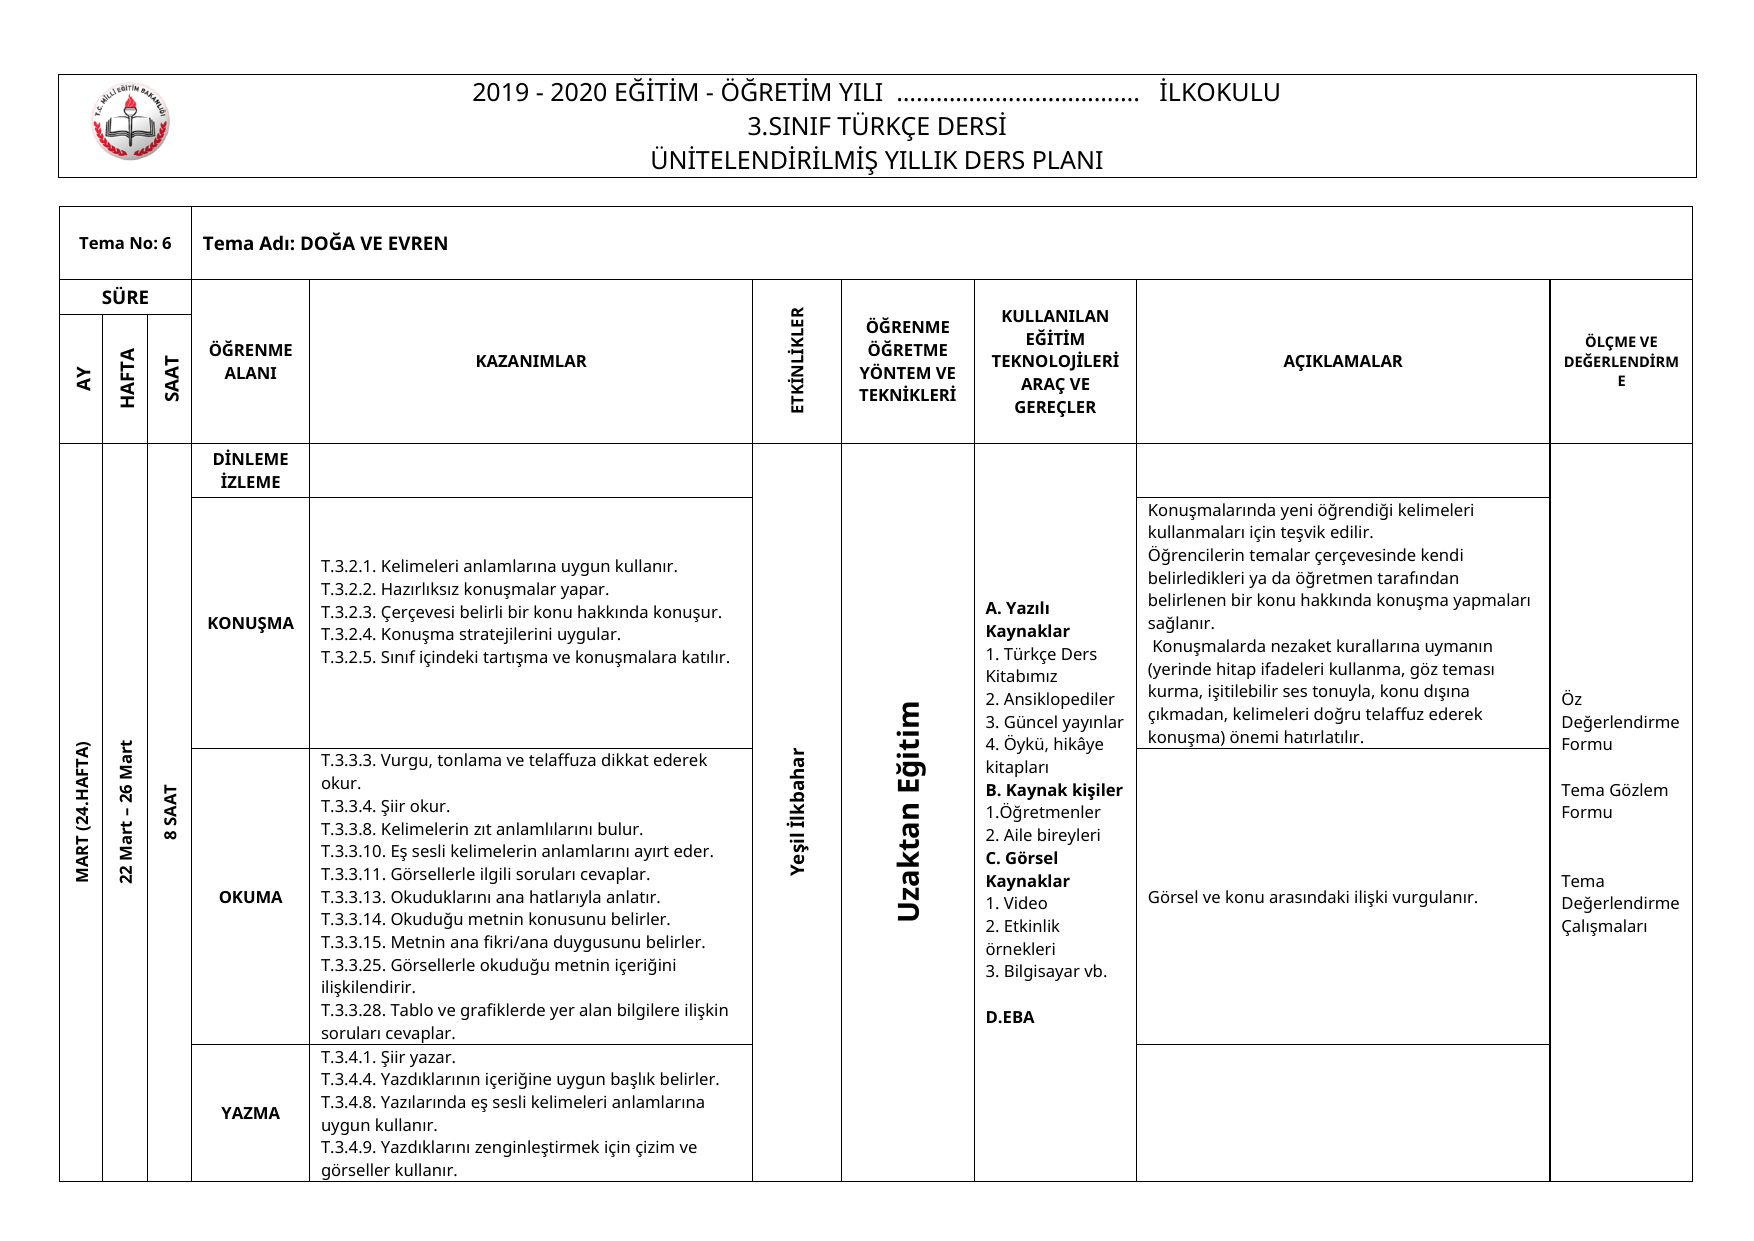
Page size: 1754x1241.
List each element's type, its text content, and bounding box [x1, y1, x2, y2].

table_cell AÇIKLAMALAR [1137, 280, 1549, 443]
table_cell Görsel ve konu arasındaki ilişki vurgulanır. [1137, 749, 1549, 1044]
table_cell Konuşmalarında yeni öğrendiği kelimeleri kullanmaları için teşvik edilir. Öğrencilerin temalar çerçevesinde kendi belirledikleri ya da öğretmen tarafından belirlenen bir konu hakkında konuşma yapmaları sağlanır. Konuşmalarda nezaket kurallarına uymanın (yerinde hitap ifadeleri kullanma, göz teması kurma, işitilebilir ses tonuyla, konu dışına çıkmadan, kelimeleri doğru telaffuz ederek konuşma) önemi hatırlatılır. [1137, 498, 1549, 748]
table_cell OKUMA [192, 749, 309, 1044]
table_cell HAFTA [103, 315, 147, 443]
table_cell 22 Mart – 26 Mart [103, 444, 147, 1181]
table_cell AY [60, 315, 102, 443]
table_cell MART (24.HAFTA) [60, 444, 102, 1181]
table_header Tema No: 6 [60, 207, 191, 279]
table_cell ÖĞRENME ÖĞRETME YÖNTEM VE TEKNİKLERİ [842, 280, 974, 443]
table_header Tema Adı: DOĞA VE EVREN [192, 207, 1692, 279]
table_cell [310, 444, 752, 497]
table_cell 8 SAAT [148, 444, 191, 1181]
table_cell ÖLÇME VE DEĞERLENDİRME [1551, 280, 1692, 443]
table_cell YAZMA [192, 1045, 309, 1181]
table_cell T.3.3.3. Vurgu, tonlama ve telaffuza dikkat ederek okur. T.3.3.4. Şiir okur. T.3.3.8. Kelimelerin zıt anlamlılarını bulur. T.3.3.10. Eş sesli kelimelerin anlamlarını ayırt eder. T.3.3.11. Görsellerle ilgili soruları cevaplar. T.3.3.13. Okuduklarını ana hatlarıyla anlatır. T.3.3.14. Okuduğu metnin konusunu belirler. T.3.3.15. Metnin ana fikri/ana duygusunu belirler. T.3.3.25. Görsellerle okuduğu metnin içeriğini ilişkilendirir. T.3.3.28. Tablo ve grafiklerde yer alan bilgilere ilişkin soruları cevaplar. [310, 749, 752, 1044]
table_cell KAZANIMLAR [310, 280, 752, 443]
table_cell SAAT [148, 315, 191, 443]
table_cell DİNLEME İZLEME [192, 444, 309, 497]
table_cell KONUŞMA [192, 498, 309, 748]
table_cell KULLANILAN EĞİTİM TEKNOLOJİLERİ ARAÇ VE GEREÇLER [975, 280, 1136, 443]
table_cell Öz Değerlendirme Formu Tema Gözlem Formu Tema Değerlendirme Çalışmaları [1551, 444, 1692, 1181]
table_cell T.3.4.1. Şiir yazar. T.3.4.4. Yazdıklarının içeriğine uygun başlık belirler. T.3.4.8. Yazılarında eş sesli kelimeleri anlamlarına uygun kullanır. T.3.4.9. Yazdıklarını zenginleştirmek için çizim ve görseller kullanır. [310, 1045, 752, 1181]
table_cell T.3.2.1. Kelimeleri anlamlarına uygun kullanır. T.3.2.2. Hazırlıksız konuşmalar yapar. T.3.2.3. Çerçevesi belirli bir konu hakkında konuşur. T.3.2.4. Konuşma stratejilerini uygular. T.3.2.5. Sınıf içindeki tartışma ve konuşmalara katılır. [310, 498, 752, 748]
table_cell [1137, 444, 1549, 497]
table_cell SÜRE [60, 280, 191, 314]
table_cell ÖĞRENME ALANI [192, 280, 309, 443]
table_cell Yeşil İlkbahar [753, 444, 841, 1181]
table_cell A. Yazılı Kaynaklar 1. Türkçe Ders Kitabımız 2. Ansiklopediler 3. Güncel yayınlar 4. Öykü, hikâye kitapları B. Kaynak kişiler 1.Öğretmenler 2. Aile bireyleri C. Görsel Kaynaklar 1. Video 2. Etkinlik örnekleri 3. Bilgisayar vb. D.EBA [975, 444, 1136, 1181]
table_cell Uzaktan Eğitim [842, 444, 974, 1181]
table_cell ETKİNLİKLER [753, 280, 841, 443]
table_cell [1137, 1045, 1549, 1181]
picture [85, 77, 175, 167]
